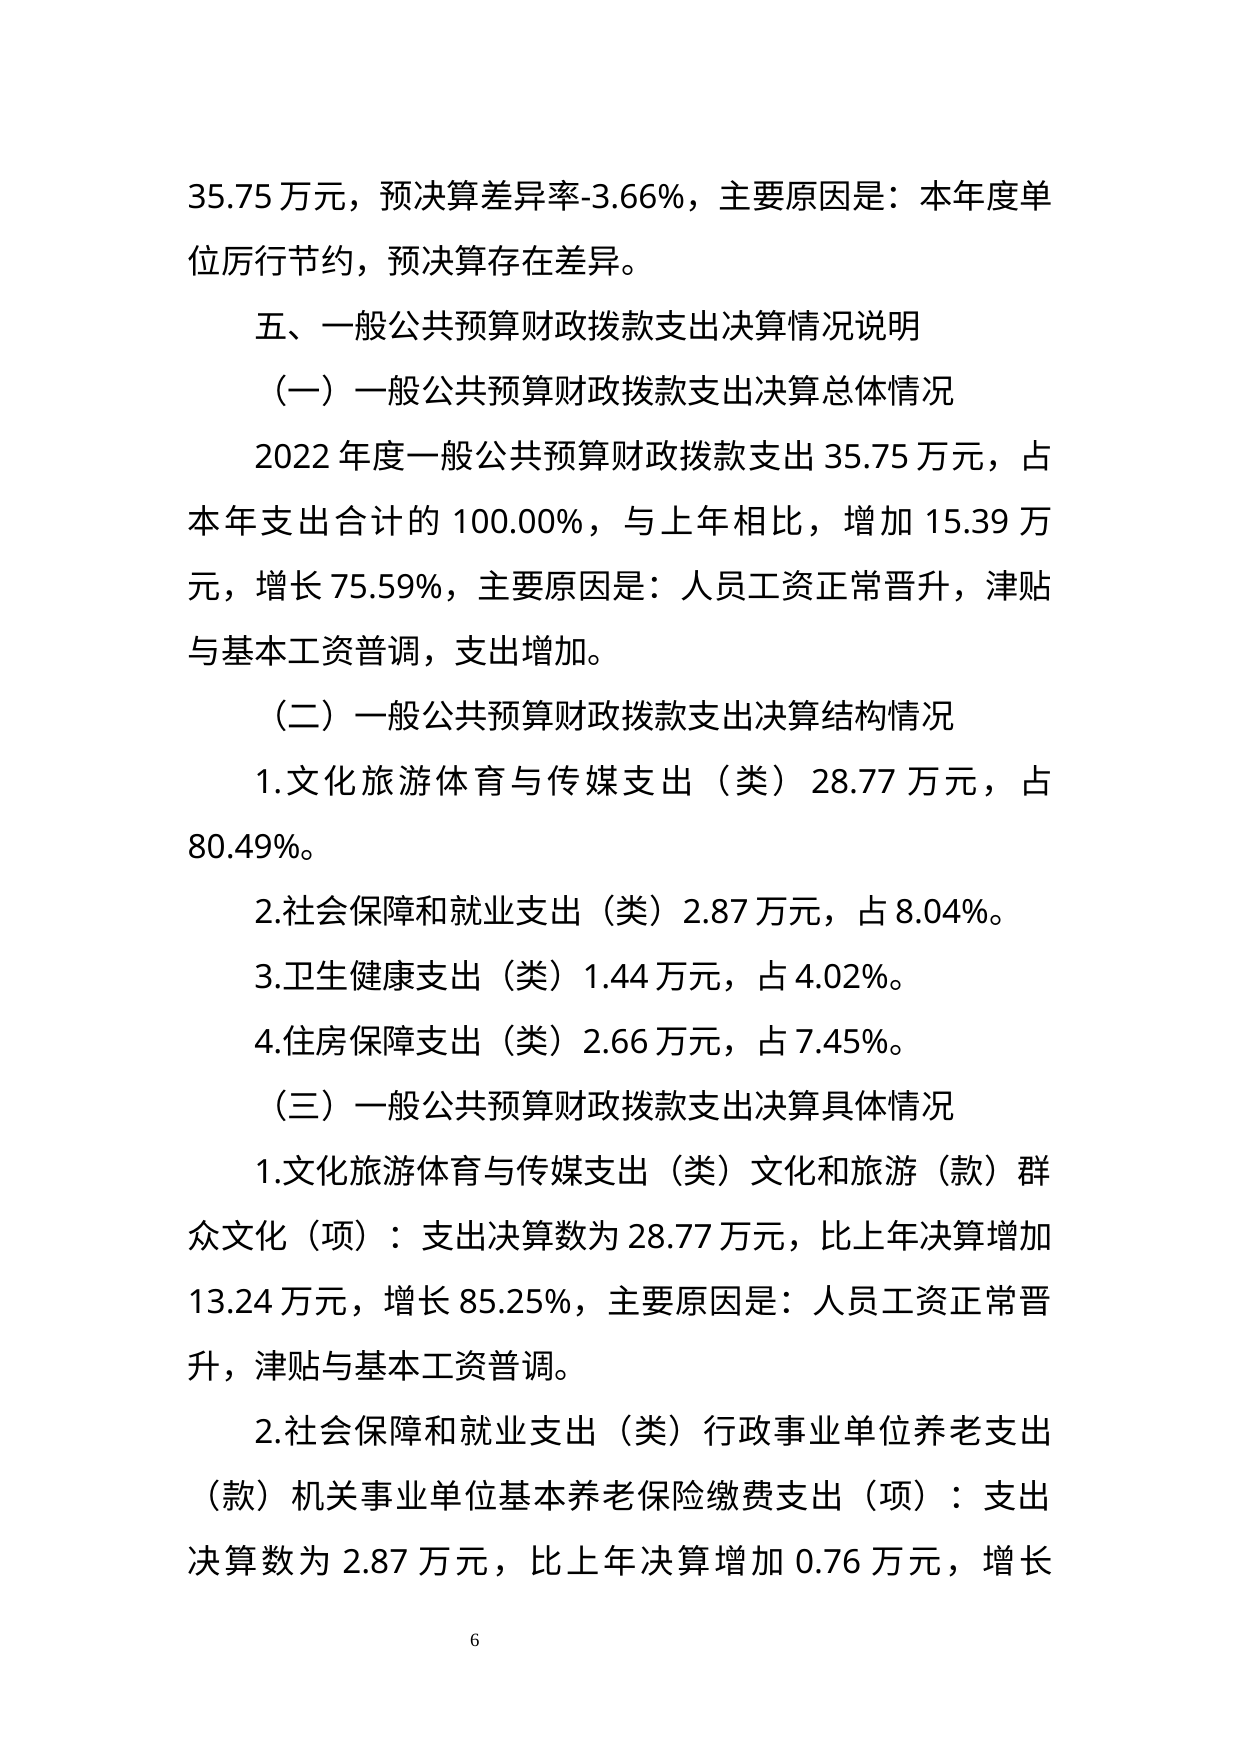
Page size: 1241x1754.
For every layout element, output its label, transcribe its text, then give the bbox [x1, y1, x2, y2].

text 五、一般公共预算财政拨款支出决算情况说明 [187, 292, 1053, 357]
text （一）一般公共预算财政拨款支出决算总体情况 [187, 357, 1053, 422]
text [187, 1397, 1053, 1592]
text 4.住房保障支出（类）2.66万元，占7.45%。 [187, 1007, 1053, 1072]
text 2.社会保障和就业支出（类）2.87万元，占8.04%。 [187, 877, 1053, 942]
text 1.文化旅游体育与传媒支出（类）28.77万元，占80.49%。 [187, 747, 1053, 877]
text 2022年度一般公共预算财政拨款支出35.75万元，占本年支出合计的100.00%，与上年相比，增加15.39万元，增长75.59%，主要原因是：人员工资正常晋升，津贴与基本工资普调，支出增加。 [187, 422, 1053, 682]
text （二）一般公共预算财政拨款支出决算结构情况 [187, 682, 1053, 747]
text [187, 162, 1053, 292]
text 1.文化旅游体育与传媒支出（类）文化和旅游（款）群众文化（项）：支出决算数为28.77万元，比上年决算增加13.24万元，增长85.25%，主要原因是：人员工资正常晋升，津贴与基本工资普调。 [187, 1137, 1053, 1397]
text （三）一般公共预算财政拨款支出决算具体情况 [187, 1072, 1053, 1137]
text 3.卫生健康支出（类）1.44万元，占4.02%。 [187, 942, 1053, 1007]
